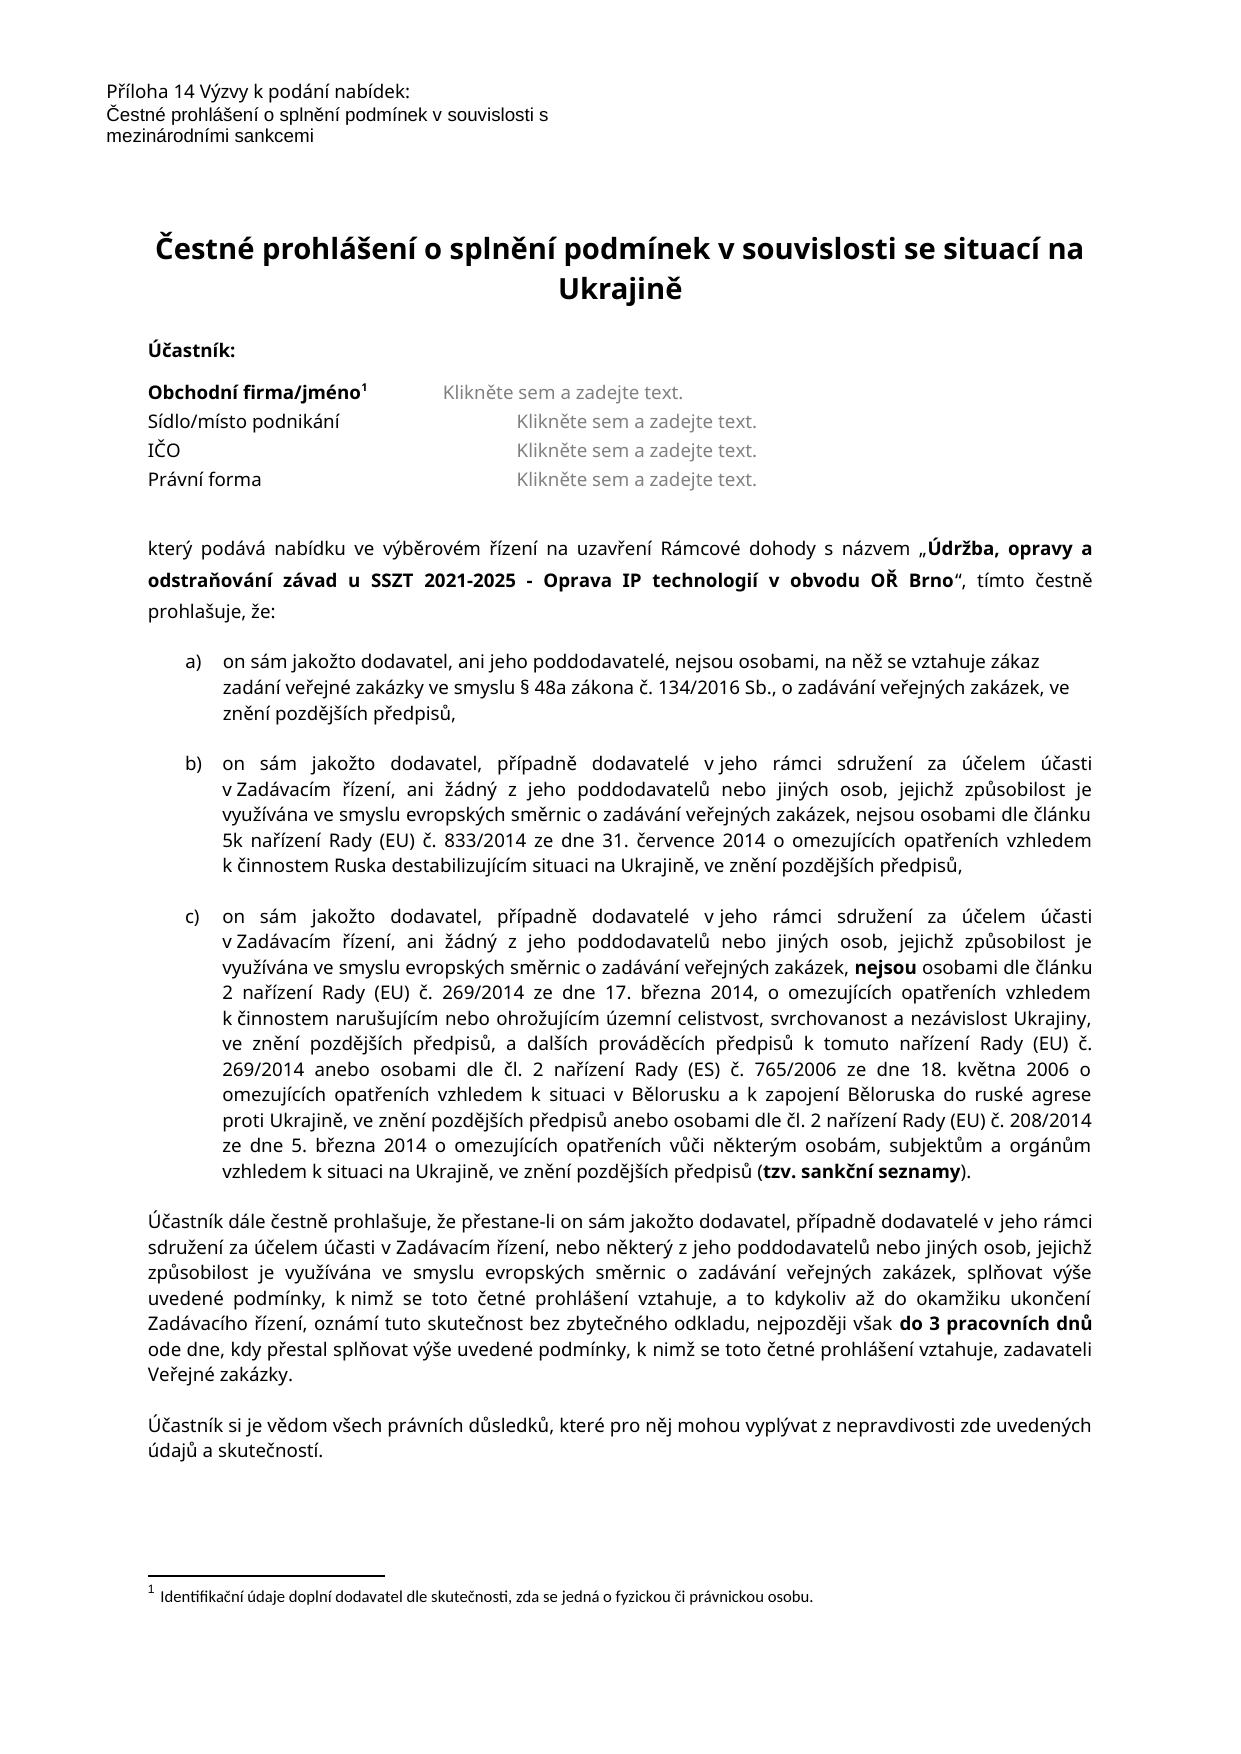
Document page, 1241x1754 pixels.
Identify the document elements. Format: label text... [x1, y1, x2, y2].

text IČO [148, 434, 1093, 463]
text Účastník dále čestně prohlašuje, že přestane-li on sám jakožto dodavatel, případně dodavatelé v jeho rámci sdružení za účelem účasti v Zadávacím řízení, nebo některý z jeho poddodavatelů nebo jiných osob, jejichž způsobilost je využívána ve smyslu evropských směrnic o zadávání veřejných zakázek, splňovat výše uvedené podmínky, k nimž se toto četné prohlášení vztahuje, a to kdykoliv až do okamžiku ukončení Zadávacího řízení, oznámí tuto skutečnost bez zbytečného odkladu, nejpozději však do 3 pracovních dnů ode dne, kdy přestal splňovat výše uvedené podmínky, k nimž se toto četné prohlášení vztahuje, zadavateli Veřejné zakázky. [148, 1209, 1093, 1387]
title Čestné prohlášení o splnění podmínek v souvislosti se situací na Ukrajině [148, 228, 1093, 308]
text Účastník: [148, 333, 1093, 364]
text Sídlo/místo podnikání [148, 405, 1093, 434]
text Právní forma [148, 463, 1093, 492]
list on sám jakožto dodavatel, případně dodavatelé v jeho rámci sdružení za účelem účasti v Zadávacím řízení, ani žádný z jeho poddodavatelů nebo jiných osob, jejichž způsobilost je využívána ve smyslu evropských směrnic o zadávání veřejných zakázek, nejsou osobami dle článku 5k nařízení Rady (EU) č. 833/2014 ze dne 31. července 2014 o omezujících opatřeních vzhledem k činnostem Ruska destabilizujícím situaci na Ukrajině, ve znění pozdějších předpisů, [185, 750, 1093, 878]
list on sám jakožto dodavatel, případně dodavatelé v jeho rámci sdružení za účelem účasti v Zadávacím řízení, ani žádný z jeho poddodavatelů nebo jiných osob, jejichž způsobilost je využívána ve smyslu evropských směrnic o zadávání veřejných zakázek, nejsou osobami dle článku 2 nařízení Rady (EU) č. 269/2014 ze dne 17. března 2014, o omezujících opatřeních vzhledem k činnostem narušujícím nebo ohrožujícím územní celistvost, svrchovanost a nezávislost Ukrajiny, ve znění pozdějších předpisů, a dalších prováděcích předpisů k tomuto nařízení Rady (EU) č. 269/2014 anebo osobami dle čl. 2 nařízení Rady (ES) č. 765/2006 ze dne 18. května 2006 o omezujících opatřeních vzhledem k situaci v Bělorusku a k zapojení Běloruska do ruské agrese proti Ukrajině, ve znění pozdějších předpisů anebo osobami dle čl. 2 nařízení Rady (EU) č. 208/2014 ze dne 5. března 2014 o omezujících opatřeních vůči některým osobám, subjektům a orgánům vzhledem k situaci na Ukrajině, ve znění pozdějších předpisů (tzv. sankční seznamy). [185, 903, 1093, 1184]
list on sám jakožto dodavatel, ani jeho poddodavatelé, nejsou osobami, na něž se vztahuje zákaz zadání veřejné zakázky ve smyslu § 48a zákona č. 134/2016 Sb., o zadávání veřejných zakázek, ve znění pozdějších předpisů, [185, 649, 1093, 725]
text Obchodní firma/jméno [148, 376, 1093, 405]
text který podává nabídku ve výběrovém řízení na uzavření Rámcové dohody s názvem „Údržba, opravy a odstraňování závad u SSZT 2021-2025 - Oprava IP technologií v obvodu OŘ Brno“, tímto čestně prohlašuje, že: [148, 530, 1093, 624]
text Účastník si je vědom všech právních důsledků, které pro něj mohou vyplývat z nepravdivosti zde uvedených údajů a skutečností. [148, 1412, 1093, 1463]
